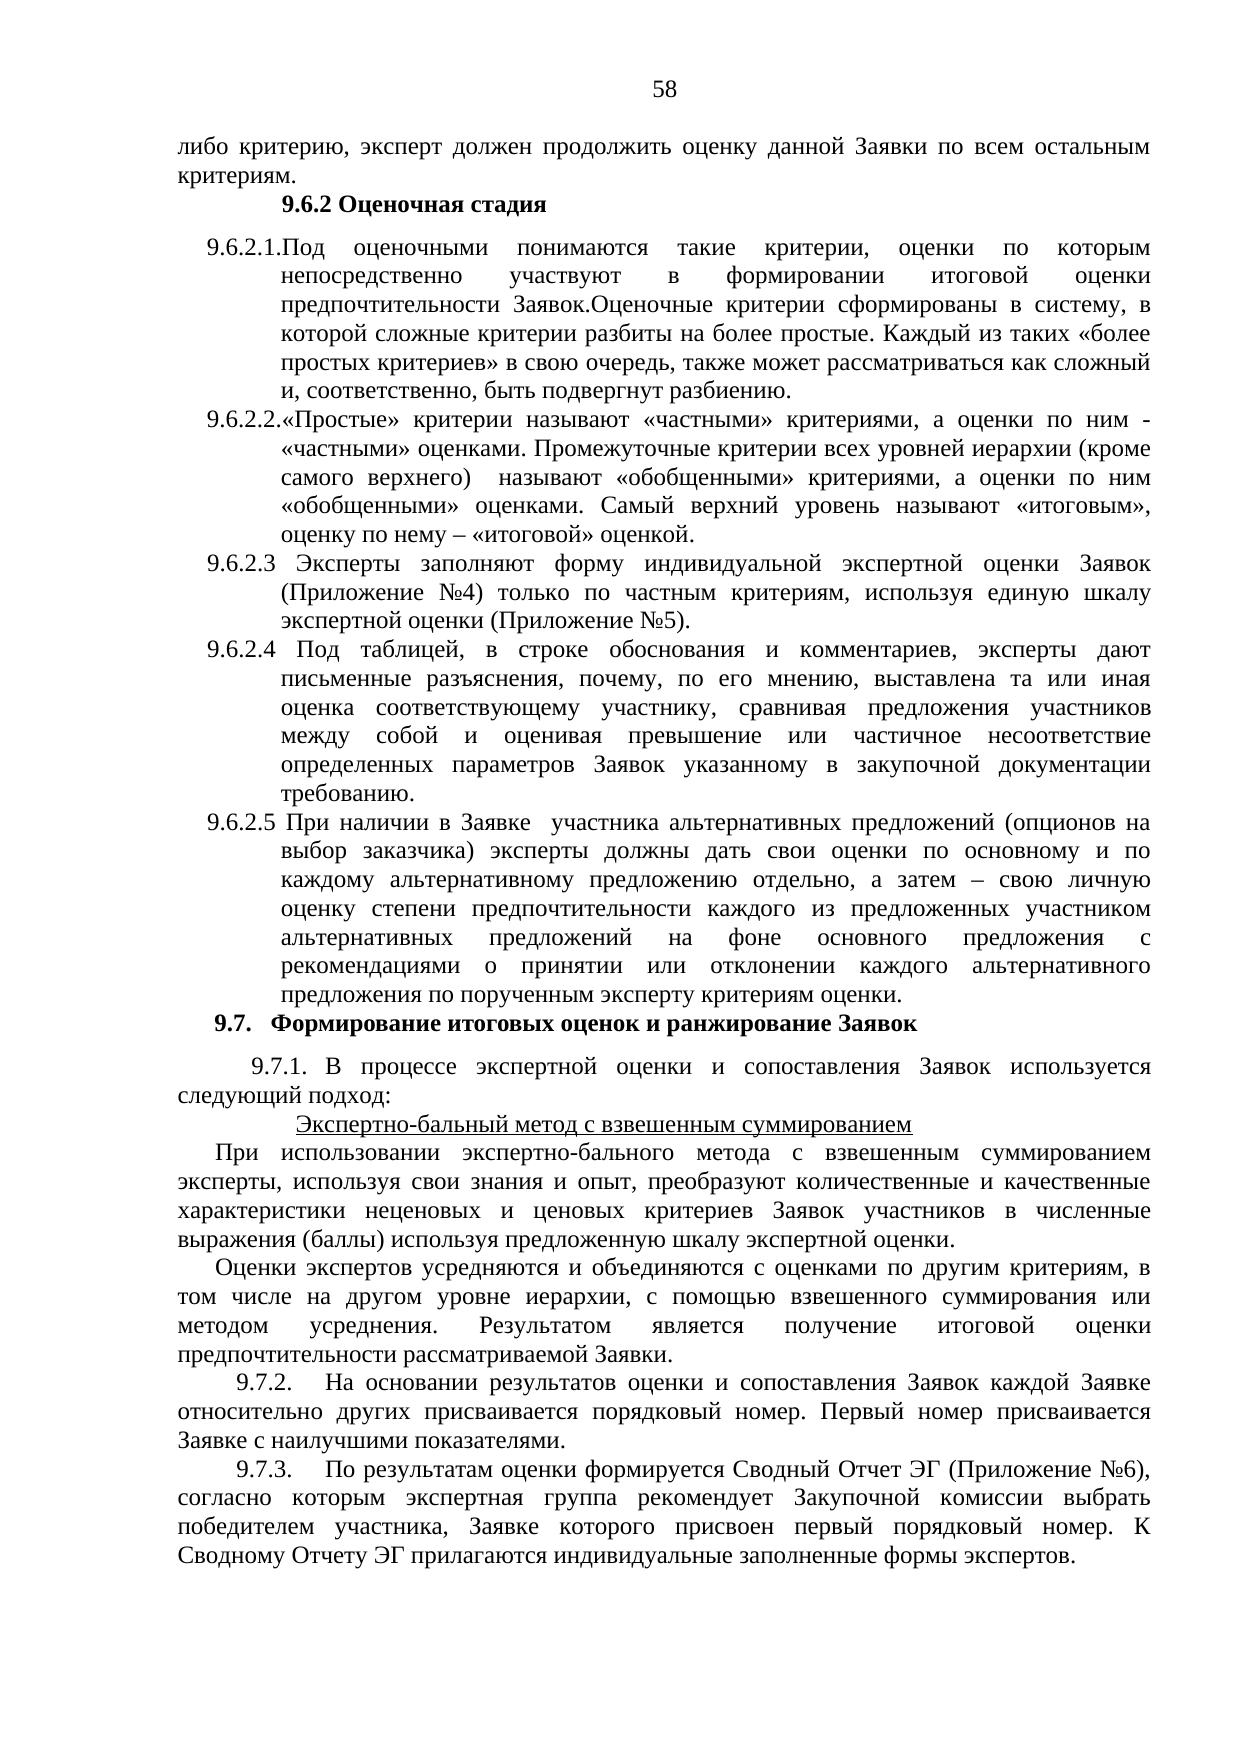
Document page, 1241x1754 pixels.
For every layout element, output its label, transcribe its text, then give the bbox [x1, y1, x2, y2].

text 9.7.3. По результатам оценки формируется Сводный Отчет ЭГ (Приложение №6), согласно которым экспертная группа рекомендует Закупочной комиссии выбрать победителем участника, Заявке которого присвоен первый порядковый номер. К Сводному Отчету ЭГ прилагаются индивидуальные заполненные формы экспертов. [177, 1454, 1152, 1569]
text 9.7.2. На основании результатов оценки и сопоставления Заявок каждой Заявке относительно других присваивается порядковый номер. Первый номер присваивается Заявке с наилучшими показателями. [177, 1367, 1152, 1454]
text Оценки экспертов усредняются и объединяются с оценками по другим критериям, в том числе на другом уровне иерархии, с помощью взвешенного суммирования или методом усреднения. Результатом является получение итоговой оценки предпочтительности рассматриваемой Заявки. [177, 1252, 1152, 1367]
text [177, 131, 1152, 189]
text 9.6.2.3 Эксперты заполняют форму индивидуальной экспертной оценки Заявок (Приложение №4) только по частным критериям, используя единую шкалу экспертной оценки (Приложение №5). [207, 548, 1152, 634]
list 9.6.2.5 При наличии в Заявке участника альтернативных предложений (опционов на выбор заказчика) эксперты должны дать свои оценки по основному и по каждому альтернативному предложению отдельно, а затем – свою личную оценку степени предпочтительности каждого из предложенных участником альтернативных предложений на фоне основного предложения с рекомендациями о принятии или отклонении каждого альтернативного предложения по порученным эксперту критериям оценки. [207, 807, 1152, 1008]
text 9.6.2.4 Под таблицей, в строке обоснования и комментариев, эксперты дают письменные разъяснения, почему, по его мнению, выставлена та или иная оценка соответствующему участнику, сравнивая предложения участников между собой и оценивая превышение или частичное несоответствие определенных параметров Заявок указанному в закупочной документации требованию. [207, 634, 1152, 807]
list Формирование итоговых оценок и ранжирование Заявок [214, 1008, 1152, 1037]
text 9.6.2.1.Под оценочными понимаются такие критерии, оценки по которым непосредственно участвуют в формировании итоговой оценки предпочтительности Заявок.Оценочные критерии сформированы в систему, в которой сложные критерии разбиты на более простые. Каждый из таких «более простых критериев» в свою очередь, также может рассматриваться как сложный и, соответственно, быть подвергнут разбиению. [207, 232, 1152, 404]
list 9.6.2.2.«Простые» критерии называют «частными» критериями, а оценки по ним - «частными» оценками. Промежуточные критерии всех уровней иерархии (кроме самого верхнего) называют «обобщенными» критериями, а оценки по ним «обобщенными» оценками. Самый верхний уровень называют «итоговым», оценку по нему – «итоговой» оценкой. [207, 404, 1152, 548]
text Экспертно-бальный метод с взвешенным суммированием [295, 1109, 1152, 1137]
text 9.7.1. В процессе экспертной оценки и сопоставления Заявок используется следующий подход: [177, 1051, 1152, 1109]
text При использовании экспертно-бального метода с взвешенным суммированием эксперты, используя свои знания и опыт, преобразуют количественные и качественные характеристики неценовых и ценовых критериев Заявок участников в численные выражения (баллы) используя предложенную шкалу экспертной оценки. [177, 1137, 1152, 1252]
list 9.6.2 Оценочная стадия [282, 189, 1152, 217]
